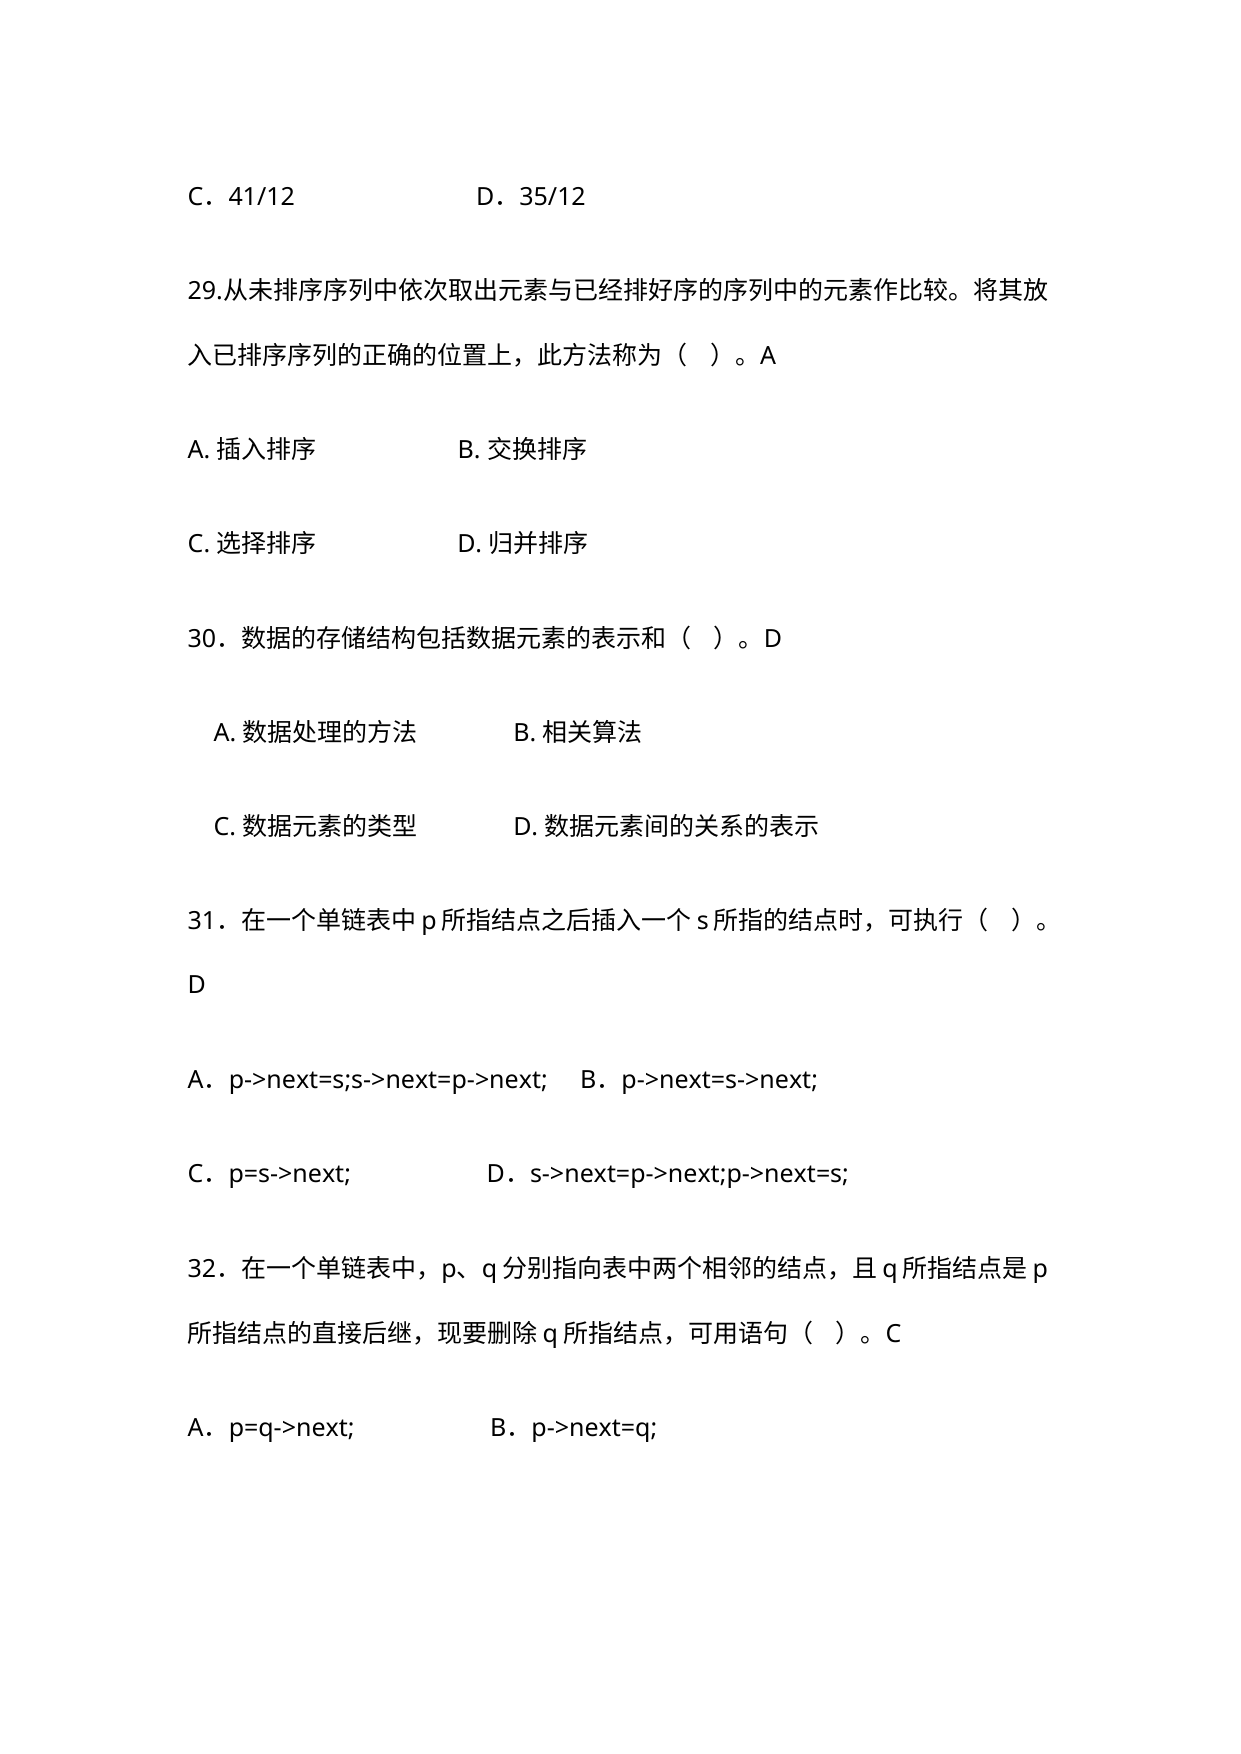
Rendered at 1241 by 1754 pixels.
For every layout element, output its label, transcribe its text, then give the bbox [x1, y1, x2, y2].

text A．p=q->next; B．p->next=q; [187, 1393, 1053, 1458]
text A．p->next=s;s->next=p->next; B．p->next=s->next; [187, 1045, 1053, 1110]
text C．p=s->next; D．s->next=p->next;p->next=s; [187, 1139, 1053, 1204]
text A. 数据处理的方法 B. 相关算法 [187, 698, 1053, 763]
text 30．数据的存储结构包括数据元素的表示和（ ）。D [187, 604, 1053, 669]
text 32．在一个单链表中，p、q分别指向表中两个相邻的结点，且q所指结点是p所指结点的直接后继，现要删除q所指结点，可用语句（ ）。C [187, 1234, 1053, 1364]
text 29.从未排序序列中依次取出元素与已经排好序的序列中的元素作比较。将其放入已排序序列的正确的位置上，此方法称为（ ）。A [187, 256, 1053, 386]
text C. 选择排序 D. 归并排序 [187, 509, 1053, 574]
text C．41/12 D．35/12 [187, 162, 1053, 227]
text C. 数据元素的类型 D. 数据元素间的关系的表示 [187, 792, 1053, 857]
text A. 插入排序 B. 交换排序 [187, 415, 1053, 480]
text 31．在一个单链表中p所指结点之后插入一个s所指的结点时，可执行（ ）。D [187, 886, 1053, 1016]
